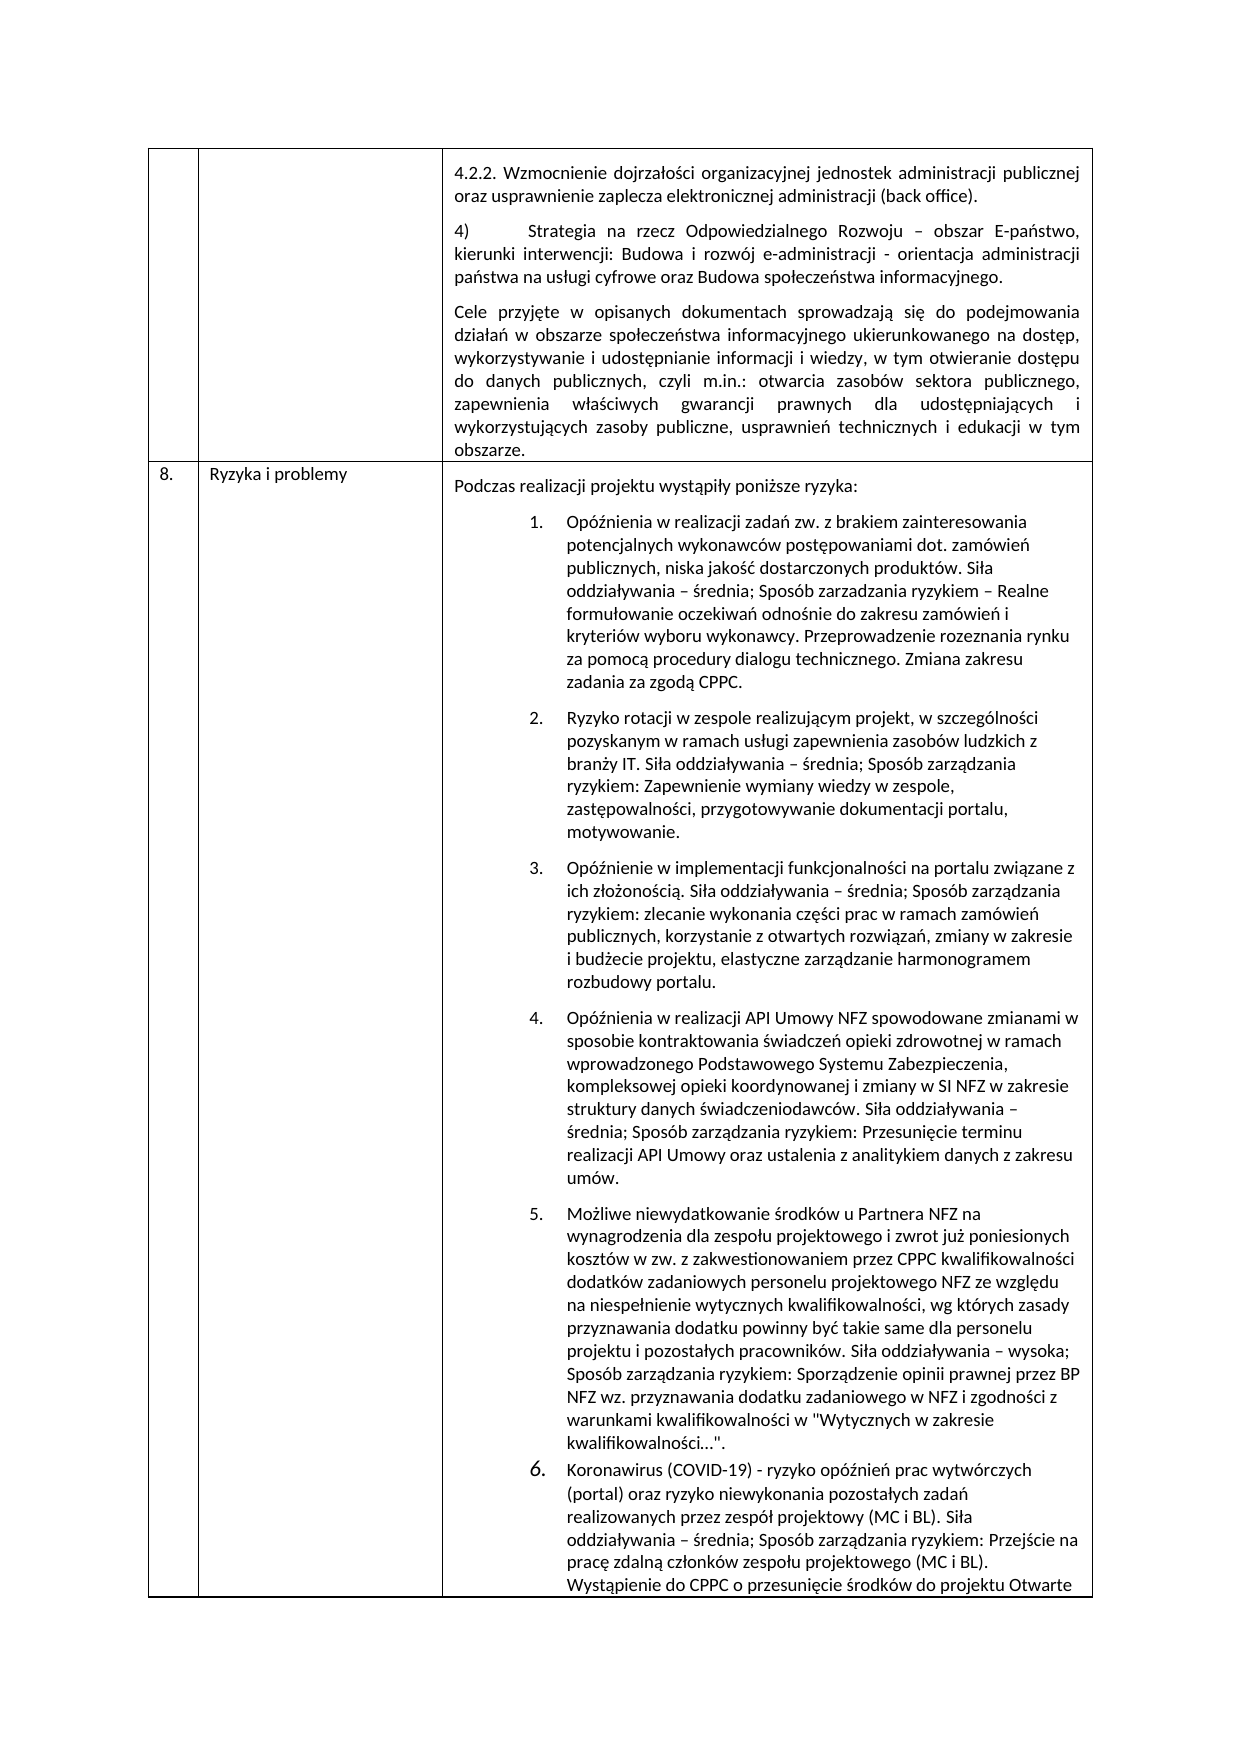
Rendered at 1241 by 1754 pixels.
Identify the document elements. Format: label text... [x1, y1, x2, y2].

table_cell [149, 462, 198, 1596]
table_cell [199, 149, 442, 461]
table_cell [149, 149, 198, 461]
table_cell Ryzyka i problemy [199, 462, 442, 1596]
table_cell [443, 149, 1092, 461]
